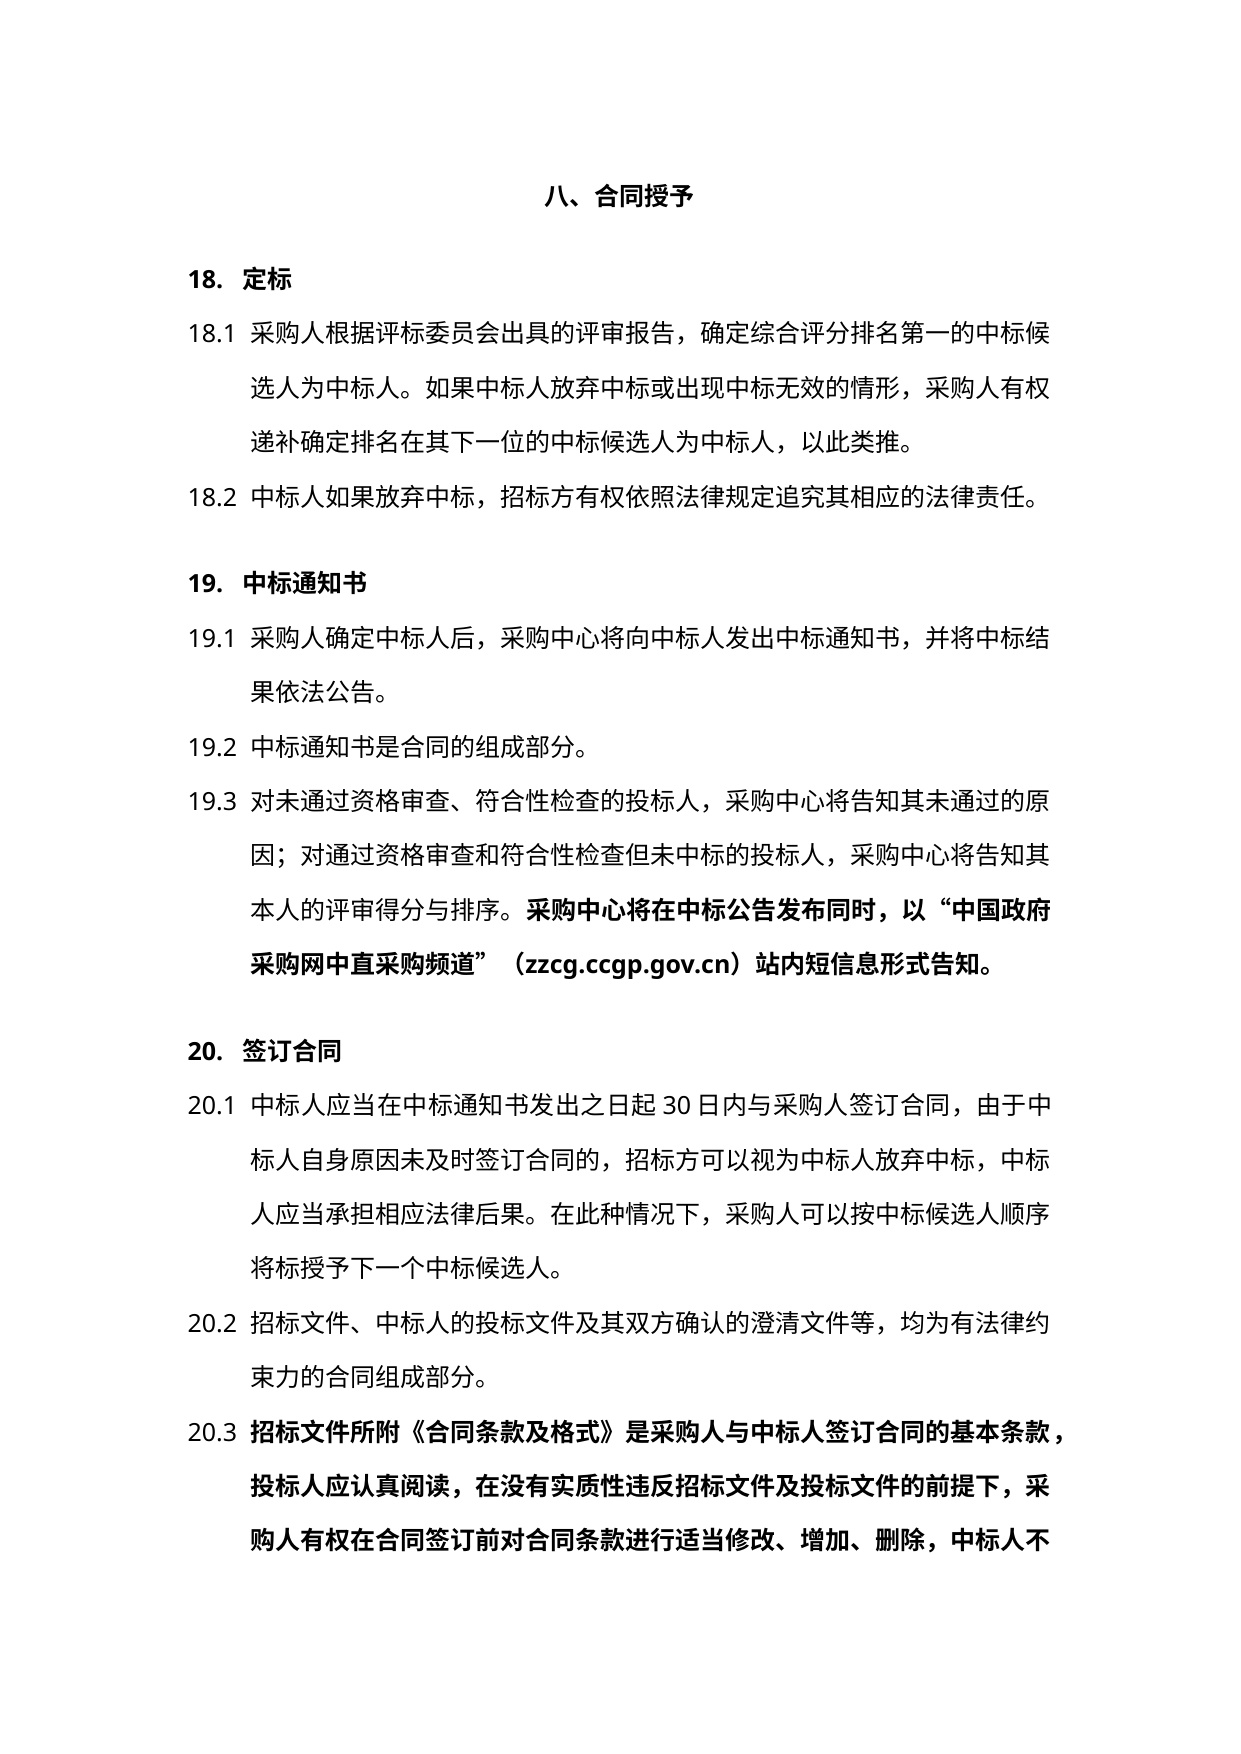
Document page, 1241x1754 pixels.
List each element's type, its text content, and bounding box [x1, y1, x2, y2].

list 中标通知书 [187, 564, 1053, 600]
list 定标 [187, 259, 1053, 296]
list 采购人根据评标委员会出具的评审报告，确定综合评分排名第一的中标候选人为中标人。如果中标人放弃中标或出现中标无效的情形，采购人有权递补确定排名在其下一位的中标候选人为中标人，以此类推。 [187, 314, 1053, 459]
list 中标人应当在中标通知书发出之日起30日内与采购人签订合同，由于中标人自身原因未及时签订合同的，招标方可以视为中标人放弃中标，中标人应当承担相应法律后果。在此种情况下，采购人可以按中标候选人顺序将标授予下一个中标候选人。 [187, 1086, 1053, 1285]
list 签订合同 [187, 1031, 1053, 1068]
subtitle 八、合同授予 [186, 162, 1053, 227]
list 中标人如果放弃中标，招标方有权依照法律规定追究其相应的法律责任。 [187, 477, 1053, 513]
list 采购人确定中标人后，采购中心将向中标人发出中标通知书，并将中标结果依法公告。 [187, 618, 1053, 709]
list 对未通过资格审查、符合性检查的投标人，采购中心将告知其未通过的原因；对通过资格审查和符合性检查但未中标的投标人，采购中心将告知其本人的评审得分与排序。采购中心将在中标公告发布同时，以“中国政府采购网中直采购频道”（zzcg.ccgp.gov.cn）站内短信息形式告知。 [187, 781, 1053, 981]
list 中标通知书是合同的组成部分。 [187, 727, 1053, 763]
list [187, 1412, 1053, 1557]
list 招标文件、中标人的投标文件及其双方确认的澄清文件等，均为有法律约束力的合同组成部分。 [187, 1303, 1053, 1394]
